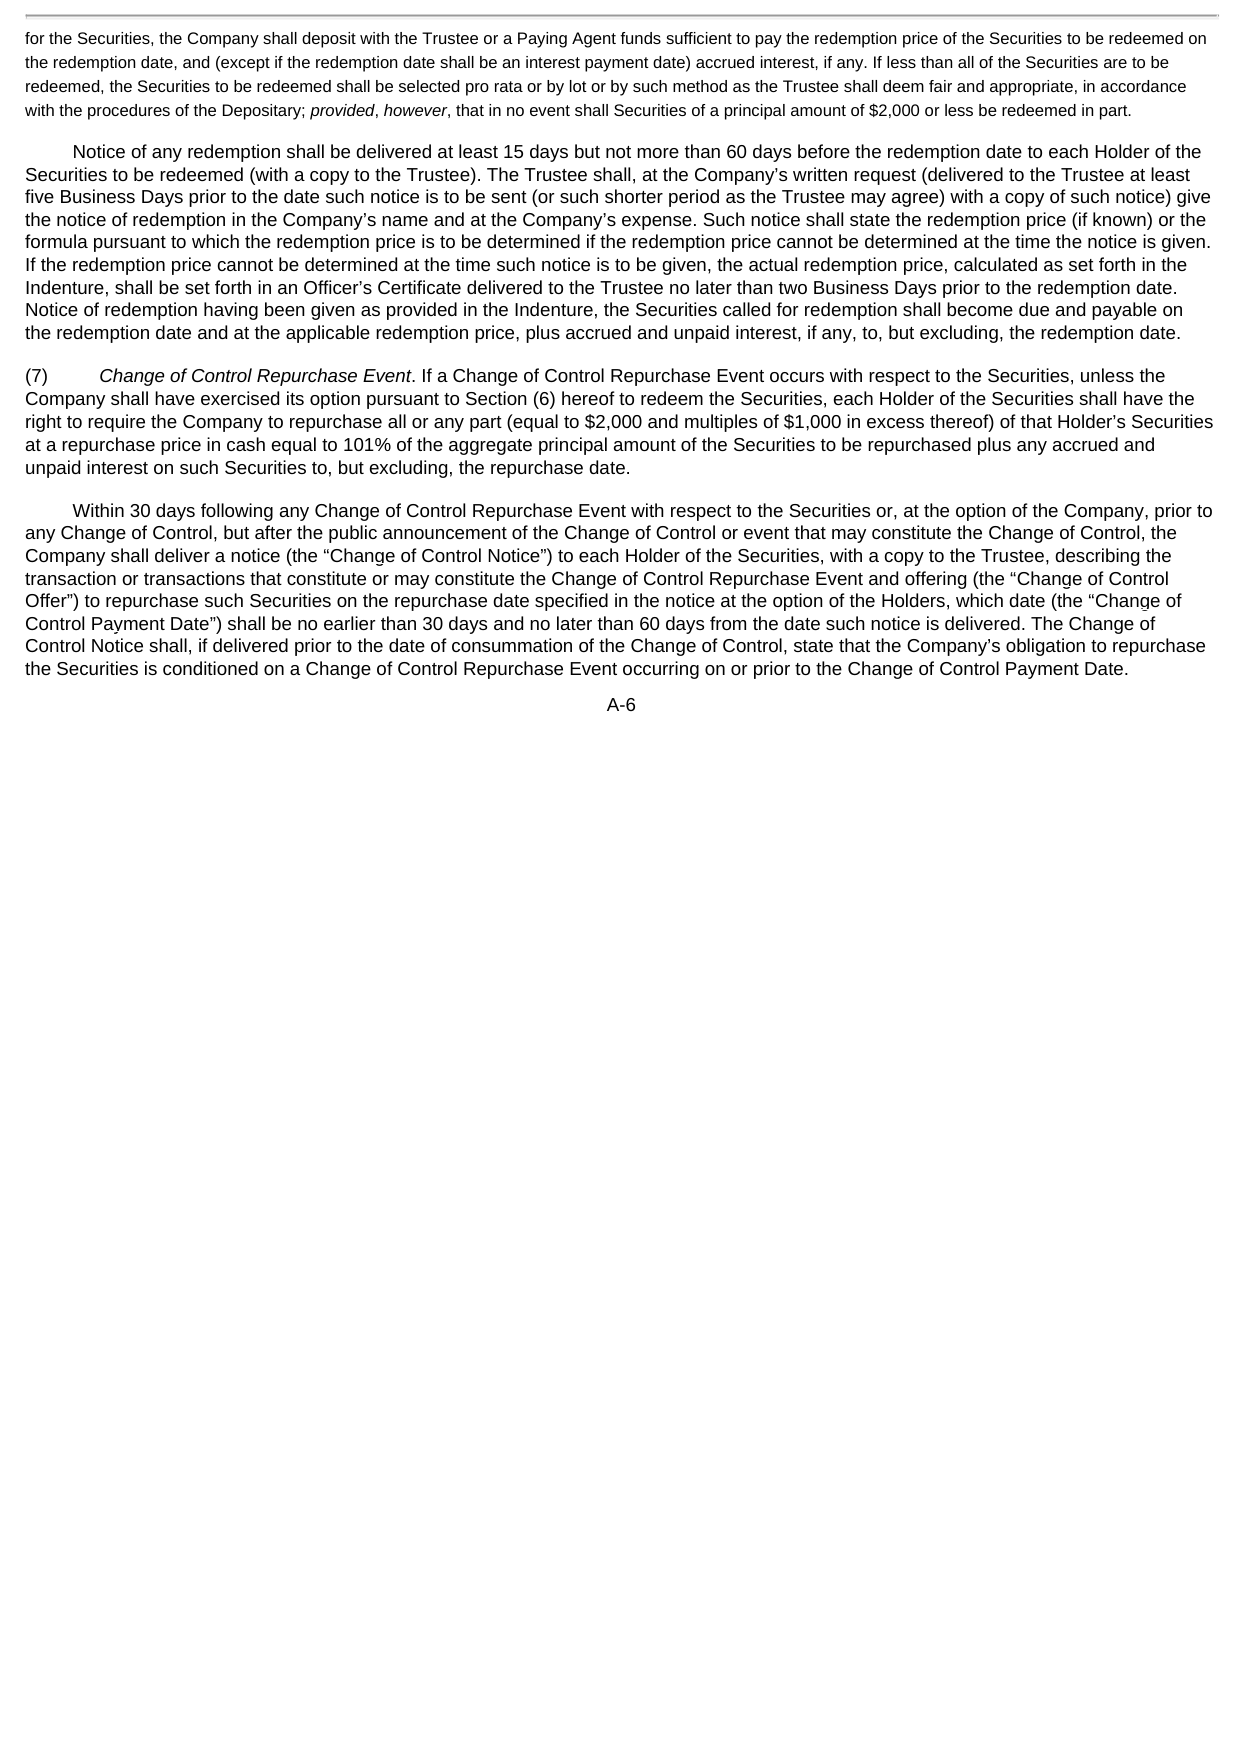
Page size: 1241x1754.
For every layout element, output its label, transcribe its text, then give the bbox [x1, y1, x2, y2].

text Within 30 days following any Change of Control Repurchase Event with respect to the Securities or, at the option of the Company, prior to any Change of Control, but after the public announcement of the Change of Control or event that may constitute the Change of Control, the Company shall deliver a notice (the “Change of Control Notice”) to each Holder of the Securities, with a copy to the Trustee, describing the transaction or transactions that constitute or may constitute the Change of Control Repurchase Event and offering (the “Change of Control Offer”) to repurchase such Securities on the repurchase date specified in the notice at the option of the Holders, which date (the “Change of Control Payment Date”) shall be no earlier than 30 days and no later than 60 days from the date such notice is delivered. The Change of Control Notice shall, if delivered prior to the date of consummation of the Change of Control, state that the Company’s obligation to repurchase the Securities is conditioned on a Change of Control Repurchase Event occurring on or prior to the Change of Control Payment Date. [25, 499, 1215, 679]
picture [23, 14, 1220, 21]
text for the Securities, the Company shall deposit with the Trustee or a Paying Agent funds sufficient to pay the redemption price of the Securities to be redeemed on the redemption date, and (except if the redemption date shall be an interest payment date) accrued interest, if any. If less than all of the Securities are to be redeemed, the Securities to be redeemed shall be selected pro rata or by lot or by such method as the Trustee shall deem fair and appropriate, in accordance with the procedures of the Depositary; provided, however, that in no event shall Securities of a principal amount of $2,000 or less be redeemed in part. [25, 28, 1209, 120]
text A-6 [25, 693, 1217, 715]
list Change of Control Repurchase Event. If a Change of Control Repurchase Event occurs with respect to the Securities, unless the Company shall have exercised its option pursuant to Section (6) hereof to redeem the Securities, each Holder of the Securities shall have the right to require the Company to repurchase all or any part (equal to $2,000 and multiples of $1,000 in excess thereof) of that Holder’s Securities at a repurchase price in cash equal to 101% of the aggregate principal amount of the Securities to be repurchased plus any accrued and unpaid interest on such Securities to, but excluding, the repurchase date. [25, 365, 1215, 478]
text Notice of any redemption shall be delivered at least 15 days but not more than 60 days before the redemption date to each Holder of the Securities to be redeemed (with a copy to the Trustee). The Trustee shall, at the Company’s written request (delivered to the Trustee at least five Business Days prior to the date such notice is to be sent (or such shorter period as the Trustee may agree) with a copy of such notice) give the notice of redemption in the Company’s name and at the Company’s expense. Such notice shall state the redemption price (if known) or the formula pursuant to which the redemption price is to be determined if the redemption price cannot be determined at the time the notice is given. If the redemption price cannot be determined at the time such notice is to be given, the actual redemption price, calculated as set forth in the Indenture, shall be set forth in an Officer’s Certificate delivered to the Trustee no later than two Business Days prior to the redemption date. Notice of redemption having been given as provided in the Indenture, the Securities called for redemption shall become due and payable on the redemption date and at the applicable redemption price, plus accrued and unpaid interest, if any, to, but excluding, the redemption date. [25, 141, 1213, 343]
